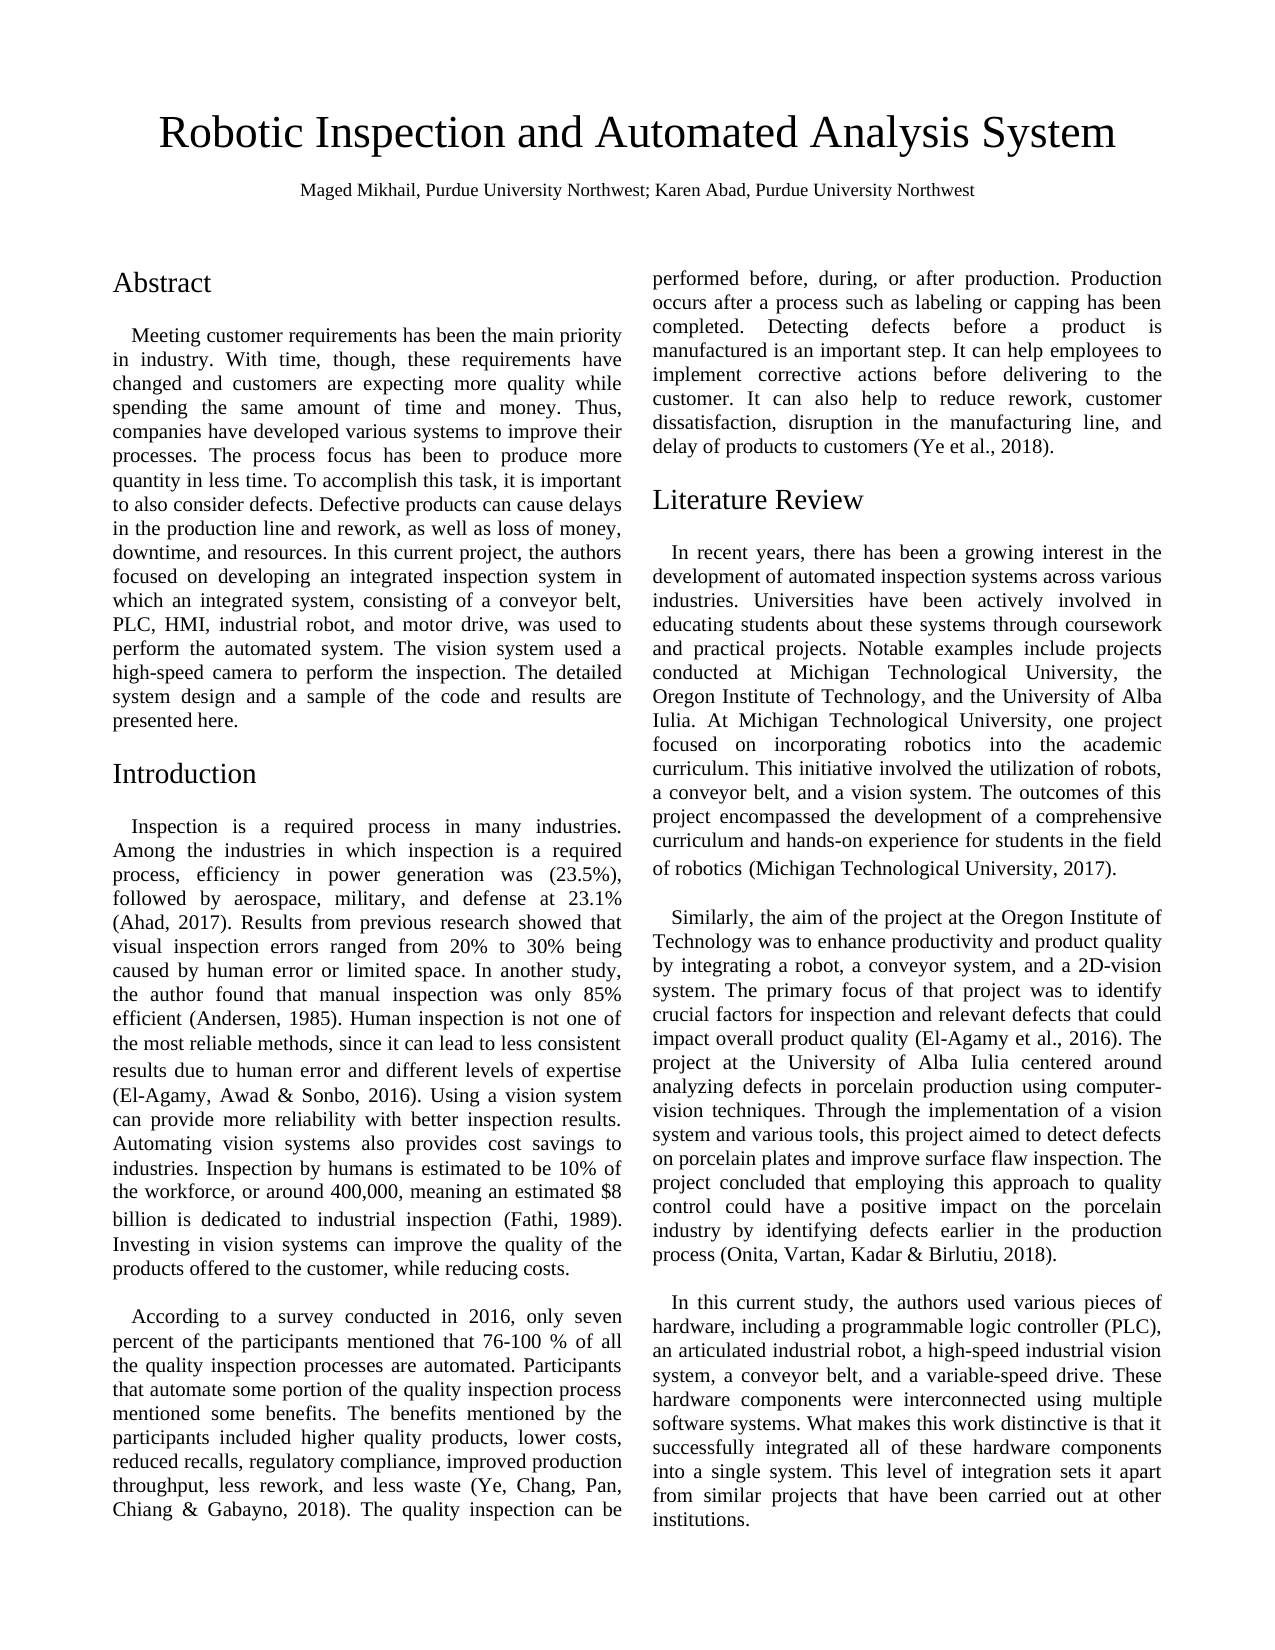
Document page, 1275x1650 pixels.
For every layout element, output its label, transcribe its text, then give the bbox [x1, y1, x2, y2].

text Literature Review [652, 482, 1162, 516]
text Maged Mikhail, Purdue University Northwest; Karen Abad, Purdue University Northwest [112, 179, 1162, 201]
text According to a survey conducted in 2016, only seven percent of the participants mentioned that 76-100 % of all the quality inspection processes are automated. Participants that automate some portion of the quality inspection process mentioned some benefits. The benefits mentioned by the participants included higher quality products, lower costs, reduced recalls, regulatory compliance, improved production throughput, less rework, and less waste (Ye, Chang, Pan, Chiang & Gabayno, 2018). The quality inspection can be performed before, during, or after production. Production occurs after a process such as labeling or capping has been completed. Detecting defects before a product is manufactured is an important step. It can help employees to implement corrective actions before delivering to the customer. It can also help to reduce rework, customer dissatisfaction, disruption in the manufacturing line, and delay of products to customers (Ye et al., 2018). [652, 266, 1162, 458]
text Similarly, the aim of the project at the Oregon Institute of Technology was to enhance productivity and product quality by integrating a robot, a conveyor system, and a 2D-vision system. The primary focus of that project was to identify crucial factors for inspection and relevant defects that could impact overall product quality (El-Agamy et al., 2016). The project at the University of Alba Iulia centered around analyzing defects in porcelain production using computer-vision techniques. Through the implementation of a vision system and various tools, this project aimed to detect defects on porcelain plates and improve surface flaw inspection. The project concluded that employing this approach to quality control could have a positive impact on the porcelain industry by identifying defects earlier in the production process (Onita, Vartan, Kadar & Birlutiu, 2018). [652, 905, 1162, 1266]
text According to a survey conducted in 2016, only seven percent of the participants mentioned that 76-100 % of all the quality inspection processes are automated. Participants that automate some portion of the quality inspection process mentioned some benefits. The benefits mentioned by the participants included higher quality products, lower costs, reduced recalls, regulatory compliance, improved production throughput, less rework, and less waste (Ye, Chang, Pan, Chiang & Gabayno, 2018). The quality inspection can be performed before, during, or after production. Production occurs after a process such as labeling or capping has been completed. Detecting defects before a product is manufactured is an important step. It can help employees to implement corrective actions before delivering to the customer. It can also help to reduce rework, customer dissatisfaction, disruption in the manufacturing line, and delay of products to customers (Ye et al., 2018). [112, 1304, 622, 1521]
text Introduction [112, 756, 622, 790]
text Inspection is a required process in many industries. Among the industries in which inspection is a required process, efficiency in power generation was (23.5%), followed by aerospace, military, and defense at 23.1% (Ahad, 2017). Results from previous research showed that visual inspection errors ranged from 20% to 30% being caused by human error or limited space. In another study, the author found that manual inspection was only 85% efficient (Andersen, 1985). Human inspection is not one of the most reliable methods, since it can lead to less consistent results due to human error and different levels of expertise (El-Agamy, Awad & Sonbo, 2016). Using a vision system can provide more reliability with better inspection results. Automating vision systems also provides cost savings to industries. Inspection by humans is estimated to be 10% of the workforce, or around 400,000, meaning an estimated $8 billion is dedicated to industrial inspection (Fathi, 1989). Investing in vision systems can improve the quality of the products offered to the customer, while reducing costs. [112, 814, 622, 1280]
text Meeting customer requirements has been the main priority in industry. With time, though, these requirements have changed and customers are expecting more quality while spending the same amount of time and money. Thus, companies have developed various systems to improve their processes. The process focus has been to produce more quantity in less time. To accomplish this task, it is important to also consider defects. Defective products can cause delays in the production line and rework, as well as loss of money, downtime, and resources. In this current project, the authors focused on developing an integrated inspection system in which an integrated system, consisting of a conveyor belt, PLC, HMI, industrial robot, and motor drive, was used to perform the automated system. The vision system used a high-speed camera to perform the inspection. The detailed system design and a sample of the code and results are presented here. [112, 323, 622, 732]
text Robotic Inspection and Automated Analysis System [112, 105, 1162, 158]
text Abstract [112, 266, 622, 299]
text In recent years, there has been a growing interest in the development of automated inspection systems across various industries. Universities have been actively involved in educating students about these systems through coursework and practical projects. Notable examples include projects conducted at Michigan Technological University, the Oregon Institute of Technology, and the University of Alba Iulia. At Michigan Technological University, one project focused on incorporating robotics into the academic curriculum. This initiative involved the utilization of robots, a conveyor belt, and a vision system. The outcomes of this project encompassed the development of a comprehensive curriculum and hands-on experience for students in the field of robotics (Michigan Technological University, 2017). [652, 540, 1162, 881]
text In this current study, the authors used various pieces of hardware, including a programmable logic controller (PLC), an articulated industrial robot, a high-speed industrial vision system, a conveyor belt, and a variable-speed drive. These hardware components were interconnected using multiple software systems. What makes this work distinctive is that it successfully integrated all of these hardware components into a single system. This level of integration sets it apart from similar projects that have been carried out at other institutions. [652, 1290, 1162, 1531]
